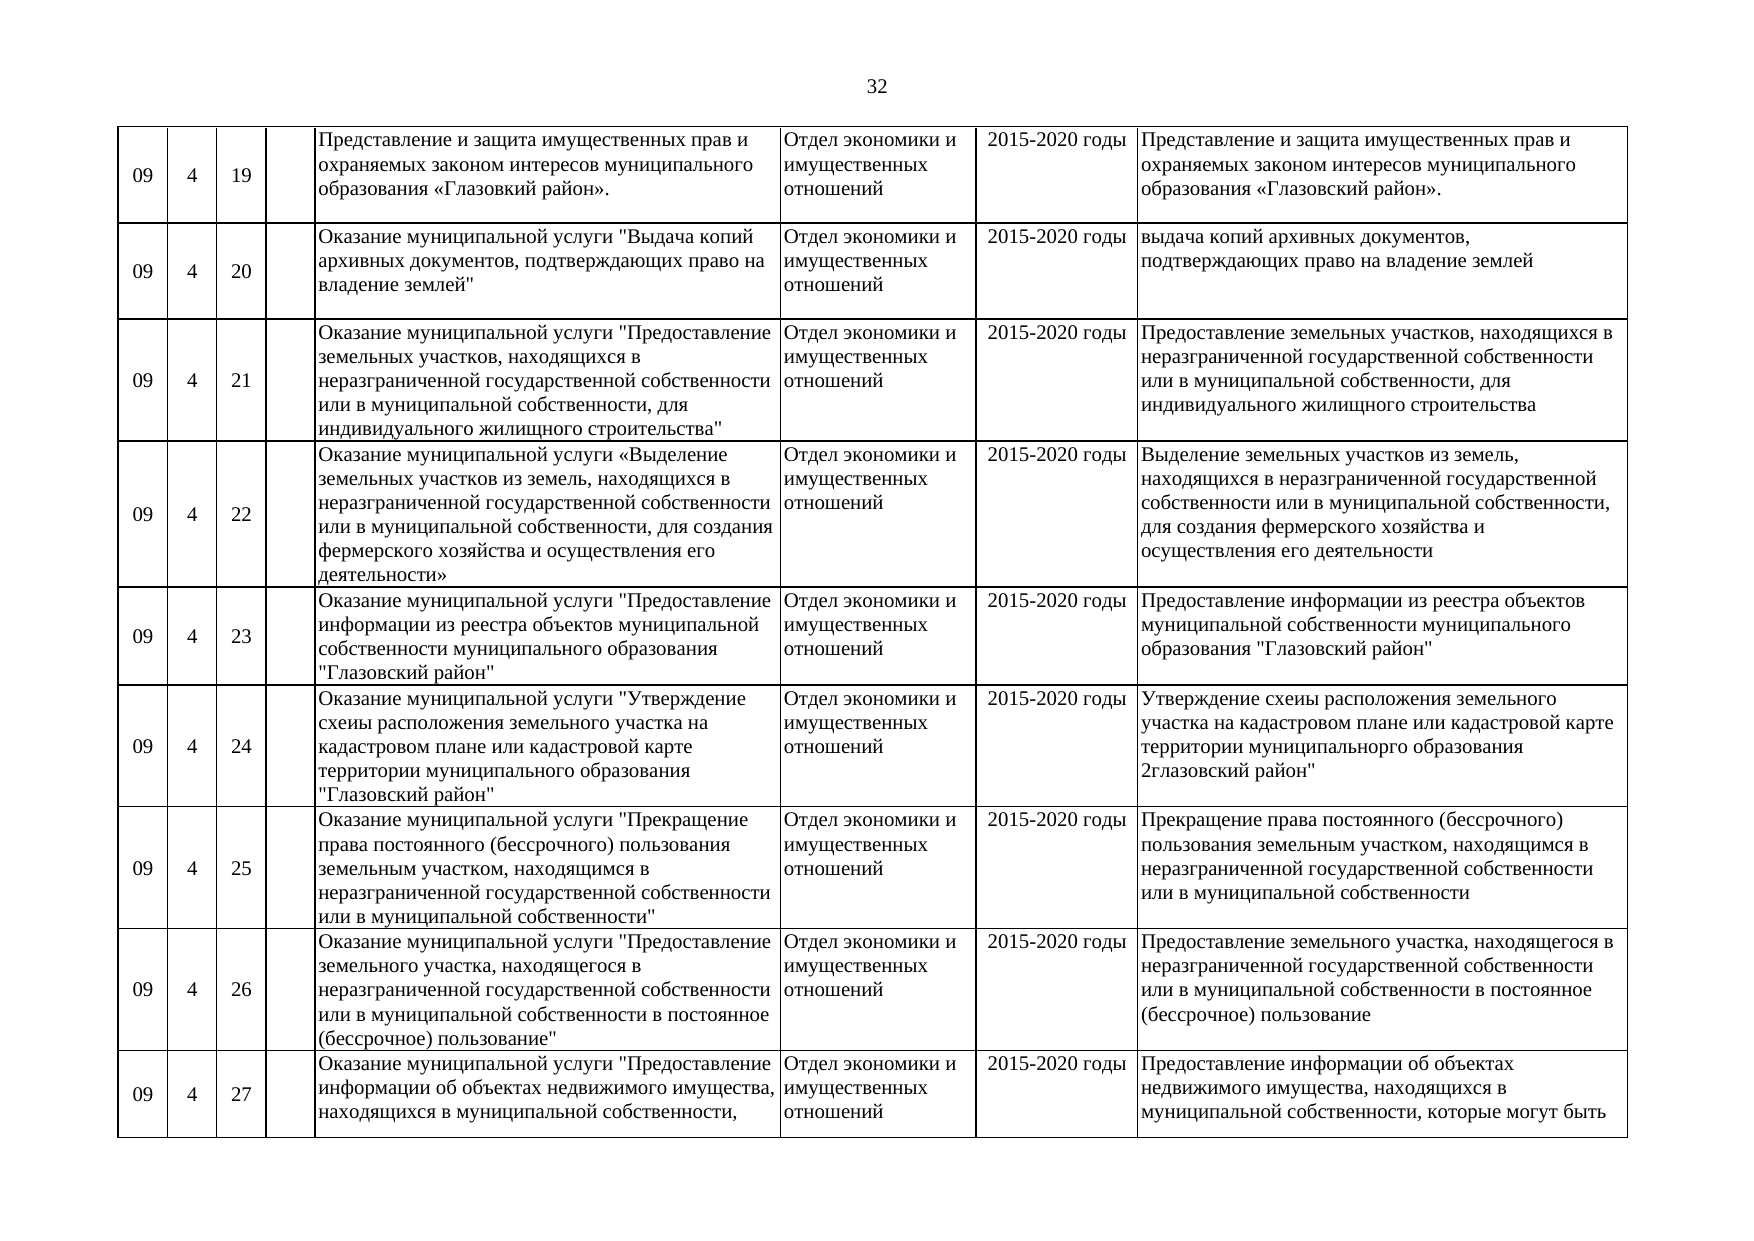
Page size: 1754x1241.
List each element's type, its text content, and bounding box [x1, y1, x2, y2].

table_cell [267, 588, 314, 684]
table_cell 09 [119, 224, 167, 318]
table_cell 4 [168, 224, 216, 318]
table_cell 4 [168, 588, 216, 684]
table_cell 4 [168, 686, 216, 806]
table_cell 2015-2020 годы [977, 442, 1137, 586]
table_cell Оказание муниципальной услуги "Предоставление информации из реестра объектов муниципальной собственности муниципального образования "Глазовский район" [316, 588, 780, 684]
table_cell 25 [217, 807, 265, 928]
table_cell Оказание муниципальной услуги "Предоставление земельных участков, находящихся в неразграниченной государственной собственности или в муниципальной собственности, для индивидуального жилищного строительства" [316, 320, 780, 440]
table_cell Отдел экономики и имущественных отношений [781, 442, 975, 586]
table_cell [267, 127, 315, 222]
table_cell Оказание муниципальной услуги «Выделение земельных участков из земель, находящихся в неразграниченной государственной собственности или в муниципальной собственности, для создания фермерского хозяйства и осуществления его деятельности» [316, 442, 780, 586]
table_cell 23 [217, 588, 265, 684]
table_cell Оказание муниципальной услуги "Выдача копий архивных документов, подтверждающих право на владение землей" [316, 224, 780, 318]
table_cell 09 [119, 442, 167, 586]
table_cell 09 [119, 320, 167, 440]
table_cell 4 [168, 127, 216, 222]
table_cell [781, 127, 976, 222]
table_cell [267, 1051, 314, 1137]
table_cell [316, 1051, 780, 1137]
table_cell 2015-2020 годы [977, 1051, 1137, 1137]
table_cell 4 [168, 807, 216, 928]
table_cell Оказание муниципальной услуги "Предоставление земельного участка, находящегося в неразграниченной государственной собственности или в муниципальной собственности в постоянное (бессрочное) пользование" [316, 929, 780, 1049]
table_cell 26 [217, 929, 265, 1049]
table_cell Утверждение схеиы расположения земельного участка на кадастровом плане или кадастровой карте территории муниципальнорго образования 2глазовский район" [1138, 686, 1627, 806]
table_cell Прекращение права постоянного (бессрочного) пользования земельным участком, находящимся в неразграниченной государственной собственности или в муниципальной собственности [1138, 807, 1627, 928]
table_cell [267, 686, 314, 806]
table_cell 2015-2020 годы [977, 588, 1137, 684]
table_cell 2015-2020 годы [977, 224, 1137, 318]
table_cell Предоставление информации из реестра объектов муниципальной собственности муниципального образования "Глазовский район" [1138, 588, 1627, 684]
table_cell Предоставление земельного участка, находящегося в неразграниченной государственной собственности или в муниципальной собственности в постоянное (бессрочное) пользование [1138, 929, 1627, 1049]
table_cell выдача копий архивных документов, подтверждающих право на владение землей [1138, 224, 1627, 318]
table_cell [267, 320, 314, 440]
table_cell 09 [119, 929, 167, 1049]
table_cell Отдел экономики и имущественных отношений [781, 686, 975, 806]
table_cell 21 [217, 320, 265, 440]
table_cell Отдел экономики и имущественных отношений [781, 929, 975, 1049]
table_cell Представление и защита имущественных прав и охраняемых законом интересов муниципального образования «Глазовкий район». [316, 127, 780, 222]
table_cell 4 [168, 320, 216, 440]
table_cell Отдел экономики и имущественных отношений [781, 224, 975, 318]
table_cell 4 [168, 929, 216, 1049]
table_cell 09 [119, 1051, 167, 1137]
table_cell 09 [119, 686, 167, 806]
table_cell 2015-2020 годы [977, 807, 1137, 928]
table_cell 24 [217, 686, 265, 806]
table_cell 4 [168, 442, 216, 586]
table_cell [1138, 1051, 1627, 1137]
table_cell [267, 224, 314, 318]
table_cell Предоставление земельных участков, находящихся в неразграниченной государственной собственности или в муниципальной собственности, для индивидуального жилищного строительства [1138, 320, 1627, 440]
table_cell 2015-2020 годы [977, 929, 1137, 1049]
table_cell 4 [168, 1051, 216, 1137]
table_cell [267, 807, 314, 928]
table_cell 2015-2020 годы [977, 686, 1137, 806]
table_cell 22 [217, 442, 265, 586]
table_cell 09 [119, 807, 167, 928]
table_cell Выделение земельных участков из земель, находящихся в неразграниченной государственной собственности или в муниципальной собственности, для создания фермерского хозяйства и осуществления его деятельности [1138, 442, 1627, 586]
table_cell Оказание муниципальной услуги "Утверждение схеиы расположения земельного участка на кадастровом плане или кадастровой карте территории муниципального образования "Глазовский район" [316, 686, 780, 806]
table_cell [267, 929, 314, 1049]
table_cell [267, 442, 314, 586]
table_cell Отдел экономики и имущественных отношений [781, 807, 975, 928]
table_cell 2015-2020 годы [977, 320, 1137, 440]
table_cell 09 [119, 127, 167, 222]
table_cell 20 [217, 224, 265, 318]
table_cell 27 [217, 1051, 265, 1137]
table_cell Представление и защита имущественных прав и охраняемых законом интересов муниципального образования «Глазовский район». [1138, 127, 1627, 222]
table_cell Отдел экономики и имущественных отношений [781, 588, 975, 684]
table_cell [781, 1051, 975, 1137]
table_cell Оказание муниципальной услуги "Прекращение права постоянного (бессрочного) пользования земельным участком, находящимся в неразграниченной государственной собственности или в муниципальной собственности" [316, 807, 780, 928]
table_cell 19 [217, 127, 266, 222]
table_cell 09 [119, 588, 167, 684]
table_cell Отдел экономики и имущественных отношений [781, 320, 975, 440]
table_cell 2015-2020 годы [977, 127, 1137, 222]
